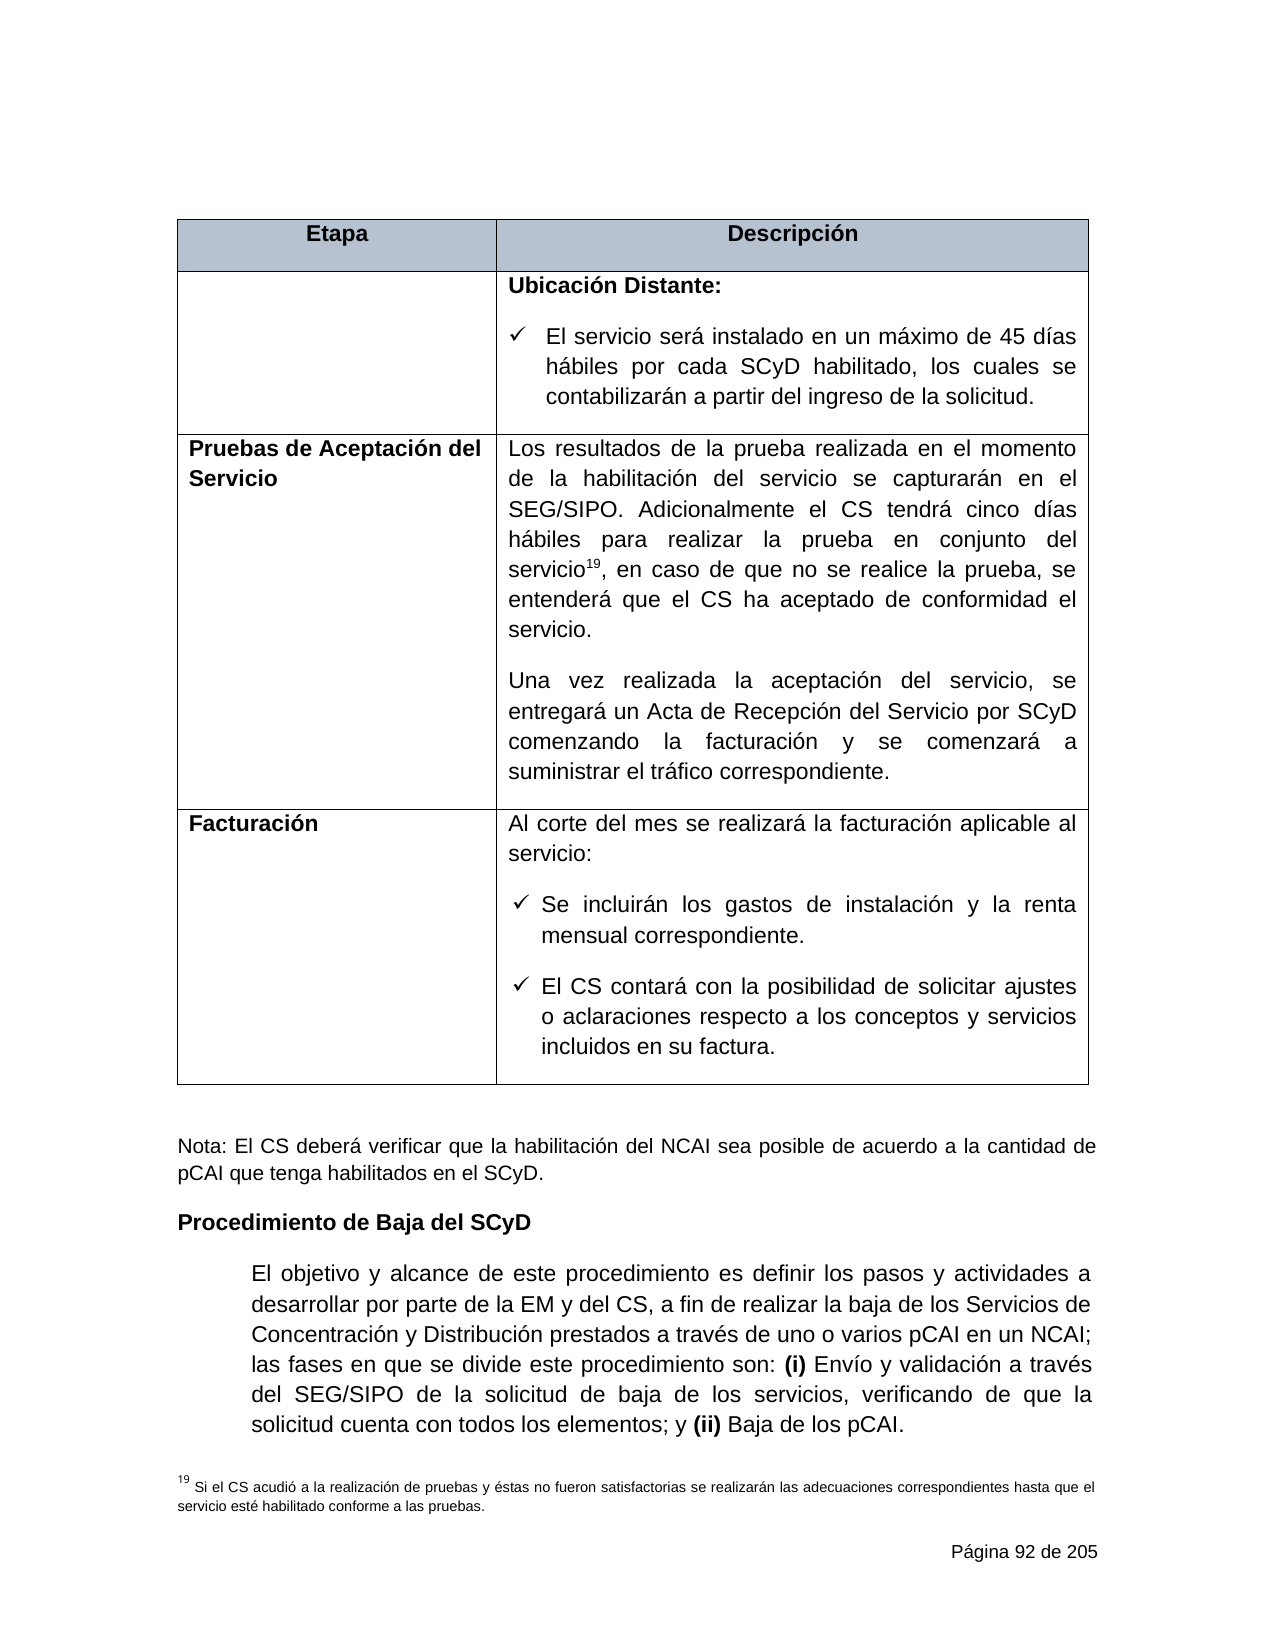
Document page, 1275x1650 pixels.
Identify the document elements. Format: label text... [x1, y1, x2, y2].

table_cell Pruebas de Aceptación del Servicio [178, 435, 496, 809]
text Nota: El CS deberá verificar que la habilitación del NCAI sea posible de acuerdo a la cantidad de pCAI que tenga habilitados en el SCyD. [177, 1133, 1098, 1185]
table_cell Facturación [178, 810, 496, 1084]
table_header Descripción [497, 220, 1088, 271]
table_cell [497, 272, 1088, 434]
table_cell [178, 272, 496, 434]
table_cell Al corte del mes se realizará la facturación aplicable al servicio: Se incluirán los gastos de instalación y la renta mensual correspondiente. El CS contará con la posibilidad de solicitar ajustes o aclaraciones respecto a los conceptos y servicios incluidos en su factura. [497, 810, 1088, 1084]
table_cell Los resultados de la prueba realizada en el momento de la habilitación del servicio se capturarán en el SEG/SIPO. Adicionalmente el CS tendrá cinco días hábiles para realizar la prueba en conjunto del servicio, en caso de que no se realice la prueba, se entenderá que el CS ha aceptado de conformidad el servicio. Una vez realizada la aceptación del servicio, se entregará un Acta de Recepción del Servicio por SCyD comenzando la facturación y se comenzará a suministrar el tráfico correspondiente. [497, 435, 1088, 809]
table_header Etapa [178, 220, 496, 271]
text El objetivo y alcance de este procedimiento es definir los pasos y actividades a desarrollar por parte de la EM y del CS, a fin de realizar la baja de los Servicios de Concentración y Distribución prestados a través de uno o varios pCAI en un NCAI; las fases en que se divide este procedimiento son: (i) Envío y validación a través del SEG/SIPO de la solicitud de baja de los servicios, verificando de que la solicitud cuenta con todos los elementos; y (ii) Baja de los pCAI. [251, 1260, 1092, 1438]
text Procedimiento de Baja del SCyD [177, 1209, 1098, 1236]
